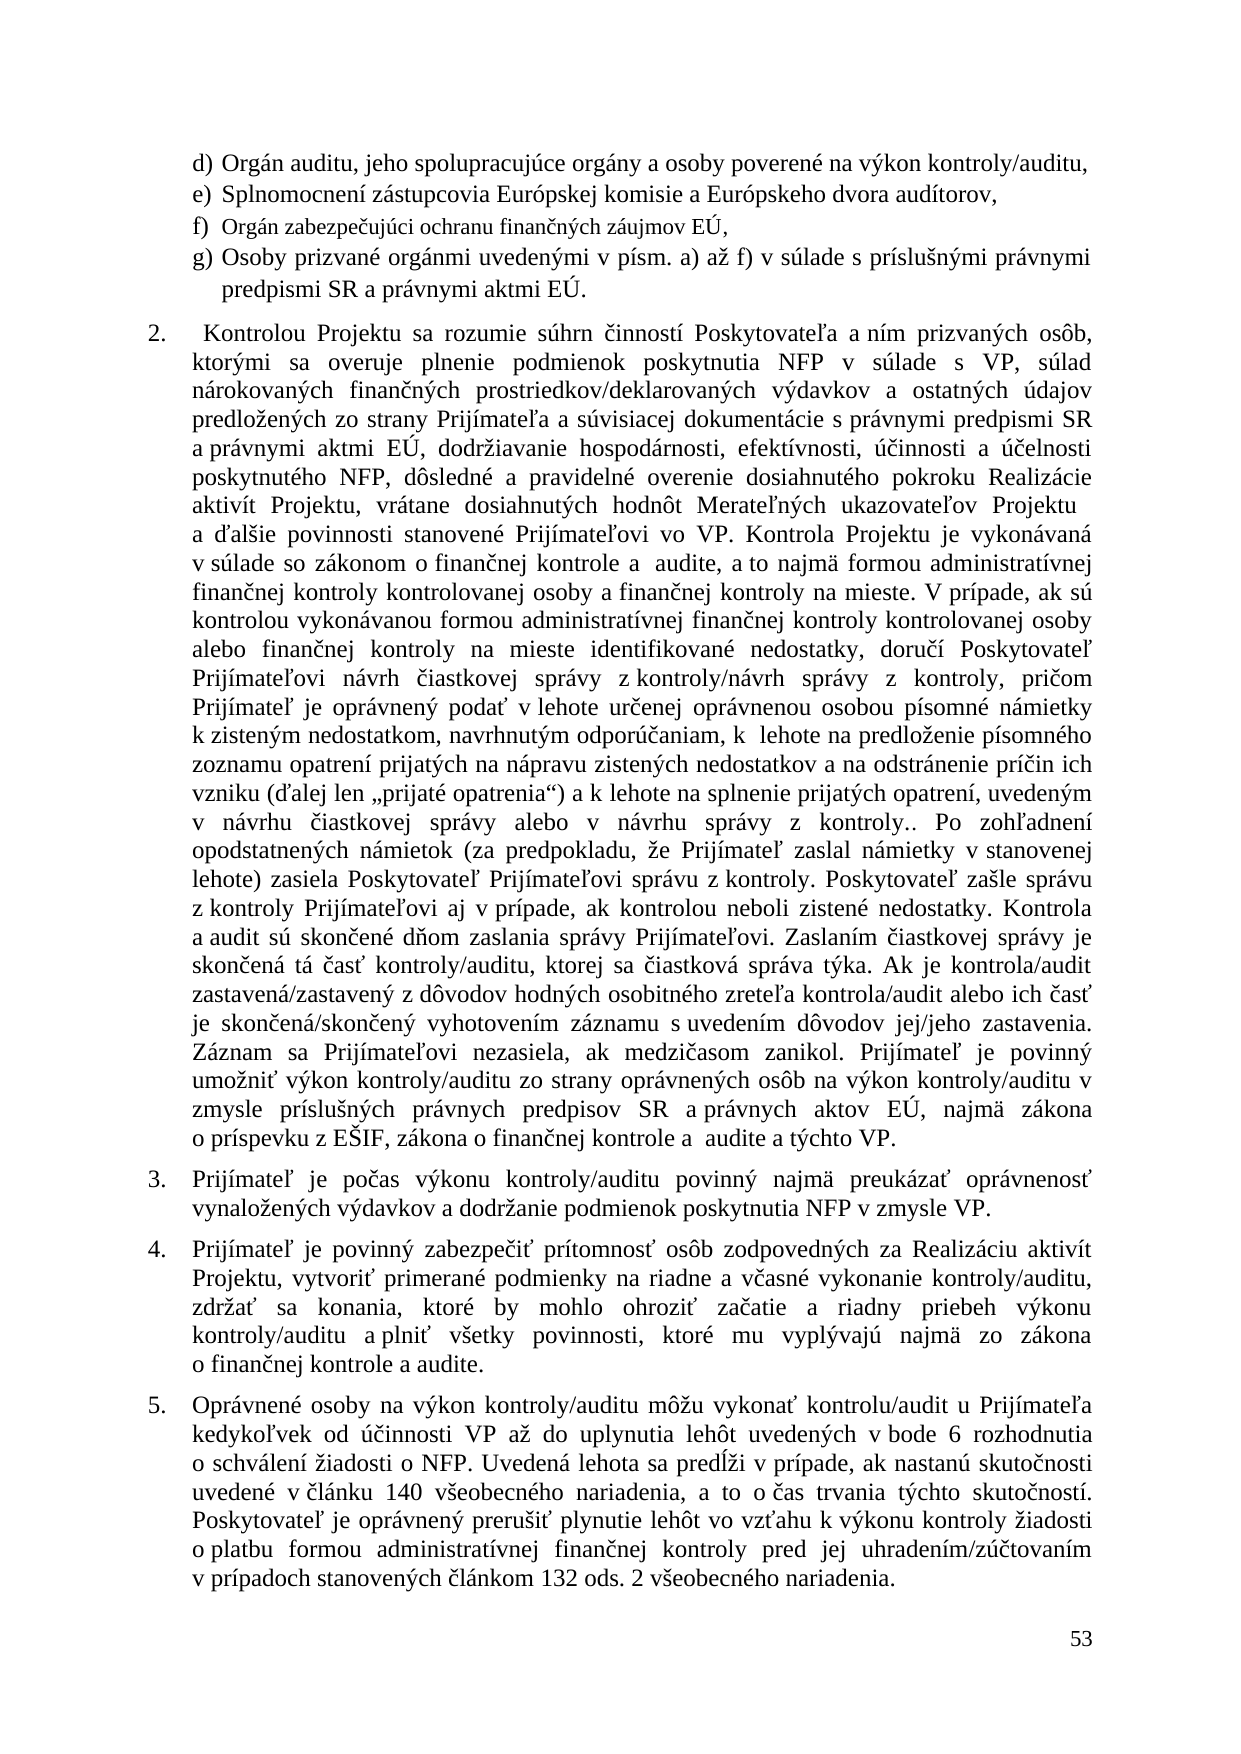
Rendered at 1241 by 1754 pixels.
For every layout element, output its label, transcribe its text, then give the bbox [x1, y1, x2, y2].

list Kontrolou Projektu sa rozumie súhrn činností Poskytovateľa a ním prizvaných osôb, ktorými sa overuje plnenie podmienok poskytnutia NFP v súlade s VP, súlad nárokovaných finančných prostriedkov/deklarovaných výdavkov a ostatných údajov predložených zo strany Prijímateľa a súvisiacej dokumentácie s právnymi predpismi SR a právnymi aktmi EÚ, dodržiavanie hospodárnosti, efektívnosti, účinnosti a účelnosti poskytnutého NFP, dôsledné a pravidelné overenie dosiahnutého pokroku Realizácie aktivít Projektu, vrátane dosiahnutých hodnôt Merateľných ukazovateľov Projektu a ďalšie povinnosti stanovené Prijímateľovi vo VP. Kontrola Projektu je vykonávaná v súlade so zákonom o finančnej kontrole a audite, a to najmä formou administratívnej finančnej kontroly kontrolovanej osoby a finančnej kontroly na mieste. V prípade, ak sú kontrolou vykonávanou formou administratívnej finančnej kontroly kontrolovanej osoby alebo finančnej kontroly na mieste identifikované nedostatky, doručí Poskytovateľ Prijímateľovi návrh čiastkovej správy z kontroly/návrh správy z kontroly, pričom Prijímateľ je oprávnený podať v lehote určenej oprávnenou osobou písomné námietky k zisteným nedostatkom, navrhnutým odporúčaniam, k lehote na predloženie písomného zoznamu opatrení prijatých na nápravu zistených nedostatkov a na odstránenie príčin ich vzniku (ďalej len „prijaté opatrenia“) a k lehote na splnenie prijatých opatrení, uvedeným v návrhu čiastkovej správy alebo v návrhu správy z kontroly.. Po zohľadnení opodstatnených námietok (za predpokladu, že Prijímateľ zaslal námietky v stanovenej lehote) zasiela Poskytovateľ Prijímateľovi správu z kontroly. Poskytovateľ zašle správu z kontroly Prijímateľovi aj v prípade, ak kontrolou neboli zistené nedostatky. Kontrola a audit sú skončené dňom zaslania správy Prijímateľovi. Zaslaním čiastkovej správy je skončená tá časť kontroly/auditu, ktorej sa čiastková správa týka. Ak je kontrola/audit zastavená/zastavený z dôvodov hodných osobitného zreteľa kontrola/audit alebo ich časť je skončená/skončený vyhotovením záznamu s uvedením dôvodov jej/jeho zastavenia. Záznam sa Prijímateľovi nezasiela, ak medzičasom zanikol. Prijímateľ je povinný umožniť výkon kontroly/auditu zo strany oprávnených osôb na výkon kontroly/auditu v zmysle príslušných právnych predpisov SR a právnych aktov EÚ, najmä zákona o príspevku z EŠIF, zákona o finančnej kontrole a audite a týchto VP. [148, 318, 1093, 1152]
list Osoby prizvané orgánmi uvedenými v písm. a) až f) v súlade s príslušnými právnymi predpismi SR a právnymi aktmi EÚ. [192, 242, 1093, 303]
list Prijímateľ je počas výkonu kontroly/auditu povinný najmä preukázať oprávnenosť vynaložených výdavkov a dodržanie podmienok poskytnutia NFP v zmysle VP. [148, 1164, 1093, 1222]
list Splnomocnení zástupcovia Európskej komisie a Európskeho dvora audítorov, [192, 179, 1093, 208]
list Orgán auditu, jeho spolupracujúce orgány a osoby poverené na výkon kontroly/auditu, [192, 148, 1093, 176]
list Orgán zabezpečujúci ochranu finančných záujmov EÚ, [192, 211, 1093, 239]
list Prijímateľ je povinný zabezpečiť prítomnosť osôb zodpovedných za Realizáciu aktivít Projektu, vytvoriť primerané podmienky na riadne a včasné vykonanie kontroly/auditu, zdržať sa konania, ktoré by mohlo ohroziť začatie a riadny priebeh výkonu kontroly/auditu a plniť všetky povinnosti, ktoré mu vyplývajú najmä zo zákona o finančnej kontrole a audite. [148, 1234, 1093, 1378]
list Oprávnené osoby na výkon kontroly/auditu môžu vykonať kontrolu/audit u Prijímateľa kedykoľvek od účinnosti VP až do uplynutia lehôt uvedených v bode 6 rozhodnutia o schválení žiadosti o NFP. Uvedená lehota sa predĺži v prípade, ak nastanú skutočnosti uvedené v článku 140 všeobecného nariadenia, a to o čas trvania týchto skutočností. Poskytovateľ je oprávnený prerušiť plynutie lehôt vo vzťahu k výkonu kontroly žiadosti o platbu formou administratívnej finančnej kontroly pred jej uhradením/zúčtovaním v prípadoch stanovených článkom 132 ods. 2 všeobecného nariadenia. [148, 1390, 1093, 1592]
